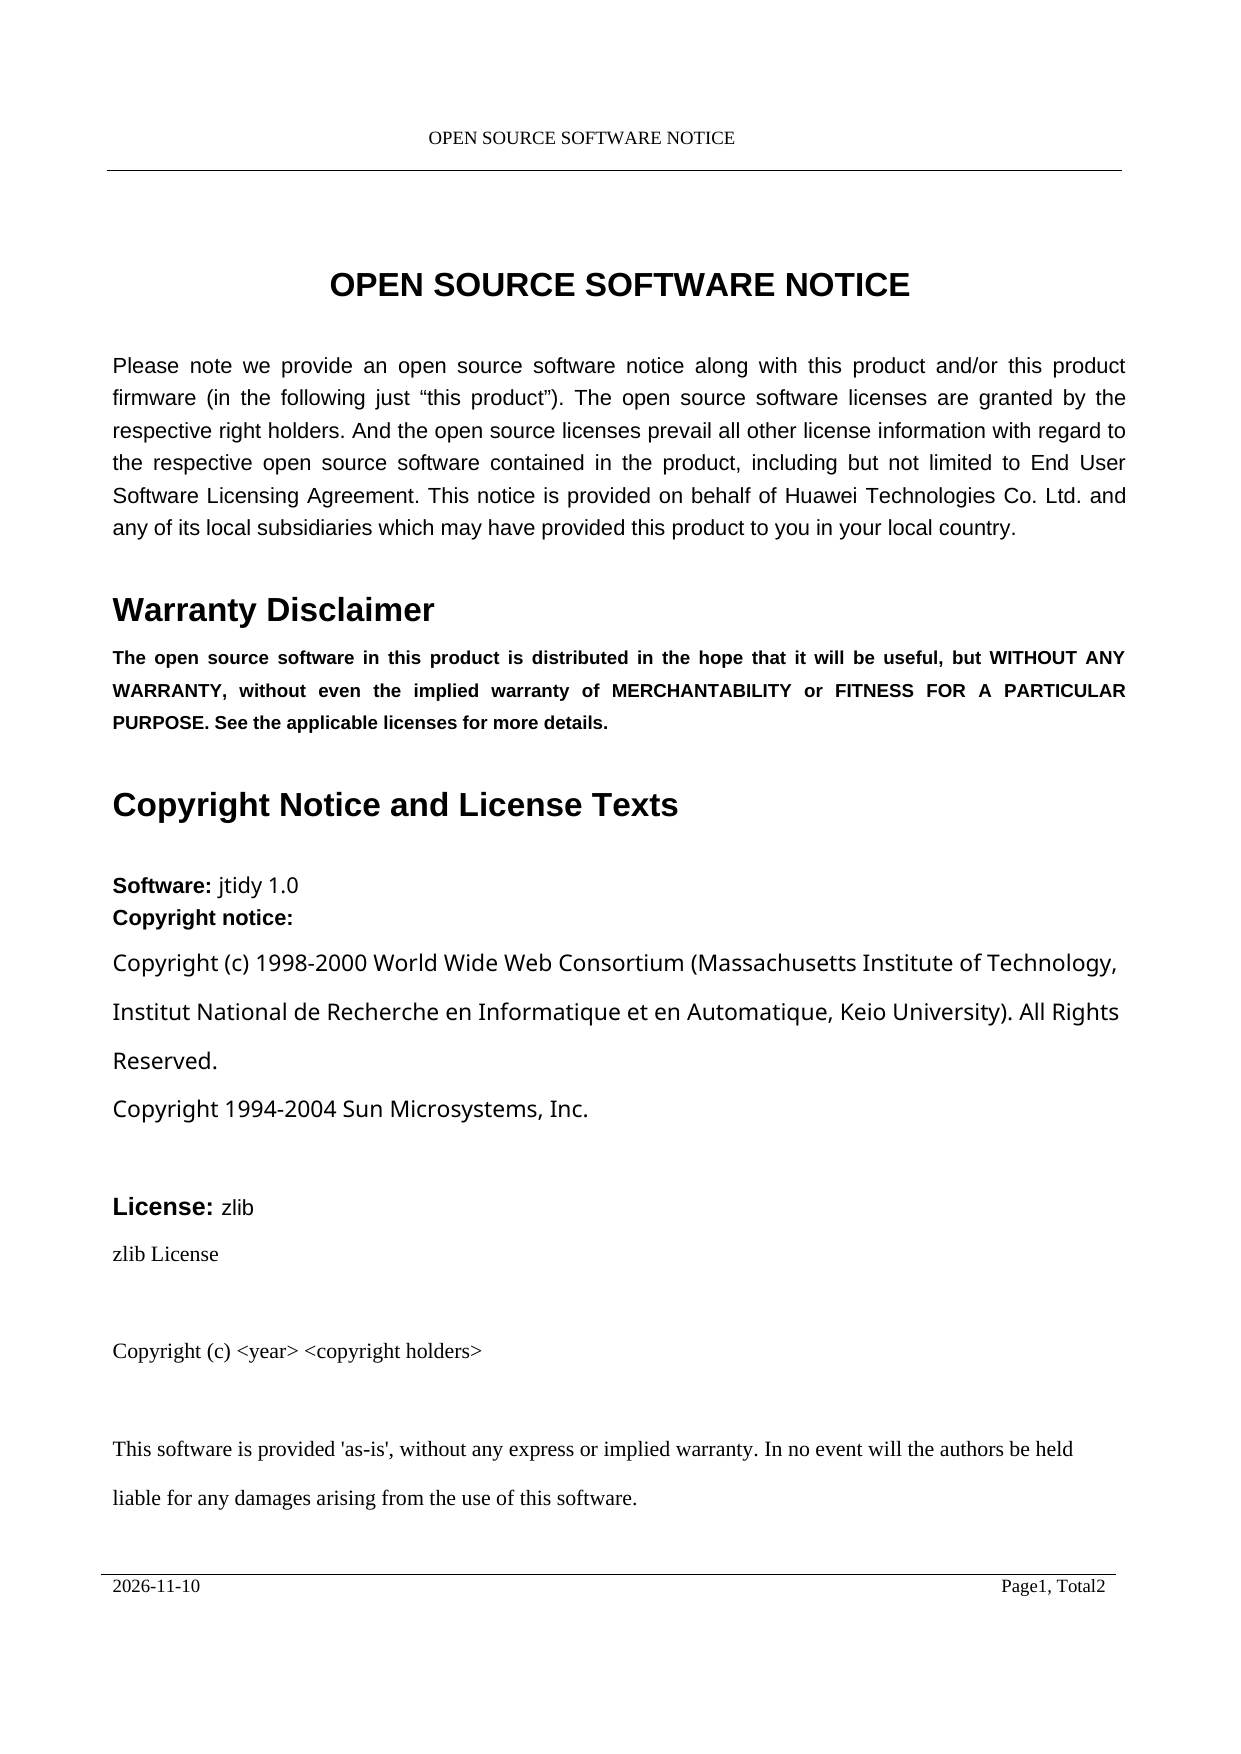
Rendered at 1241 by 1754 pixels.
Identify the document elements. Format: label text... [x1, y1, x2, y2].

text The open source software in this product is distributed in the hope that it will be useful, but WITHOUT ANY WARRANTY, without even the implied warranty of MERCHANTABILITY or FITNESS FOR A PARTICULAR PURPOSE. See the applicable licenses for more details. [112, 641, 1128, 739]
text Copyright notice: [112, 901, 1128, 934]
text Copyright Notice and License Texts [112, 771, 1128, 836]
text Copyright (c) 1998-2000 World Wide Web Consortium (Massachusetts Institute of Technology, Institut National de Recherche en Informatique et en Automatique, Keio University). All Rights Reserved. Copyright 1994-2004 Sun Microsystems, Inc. [112, 947, 1128, 1174]
text Software: jtidy 1.0 [112, 869, 1128, 901]
text License: zlib [112, 1190, 1128, 1223]
text OPEN SOURCE SOFTWARE NOTICE [112, 251, 1128, 316]
text Warranty Disclaimer [112, 576, 1128, 641]
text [112, 1237, 1128, 1513]
text Please note we provide an open source software notice along with this product and/or this product firmware (in the following just “this product”). The open source software licenses are granted by the respective right holders. And the open source licenses prevail all other license information with regard to the respective open source software contained in the product, including but not limited to End User Software Licensing Agreement. This notice is provided on behalf of Huawei Technologies Co. Ltd. and any of its local subsidiaries which may have provided this product to you in your local country. [112, 349, 1128, 544]
